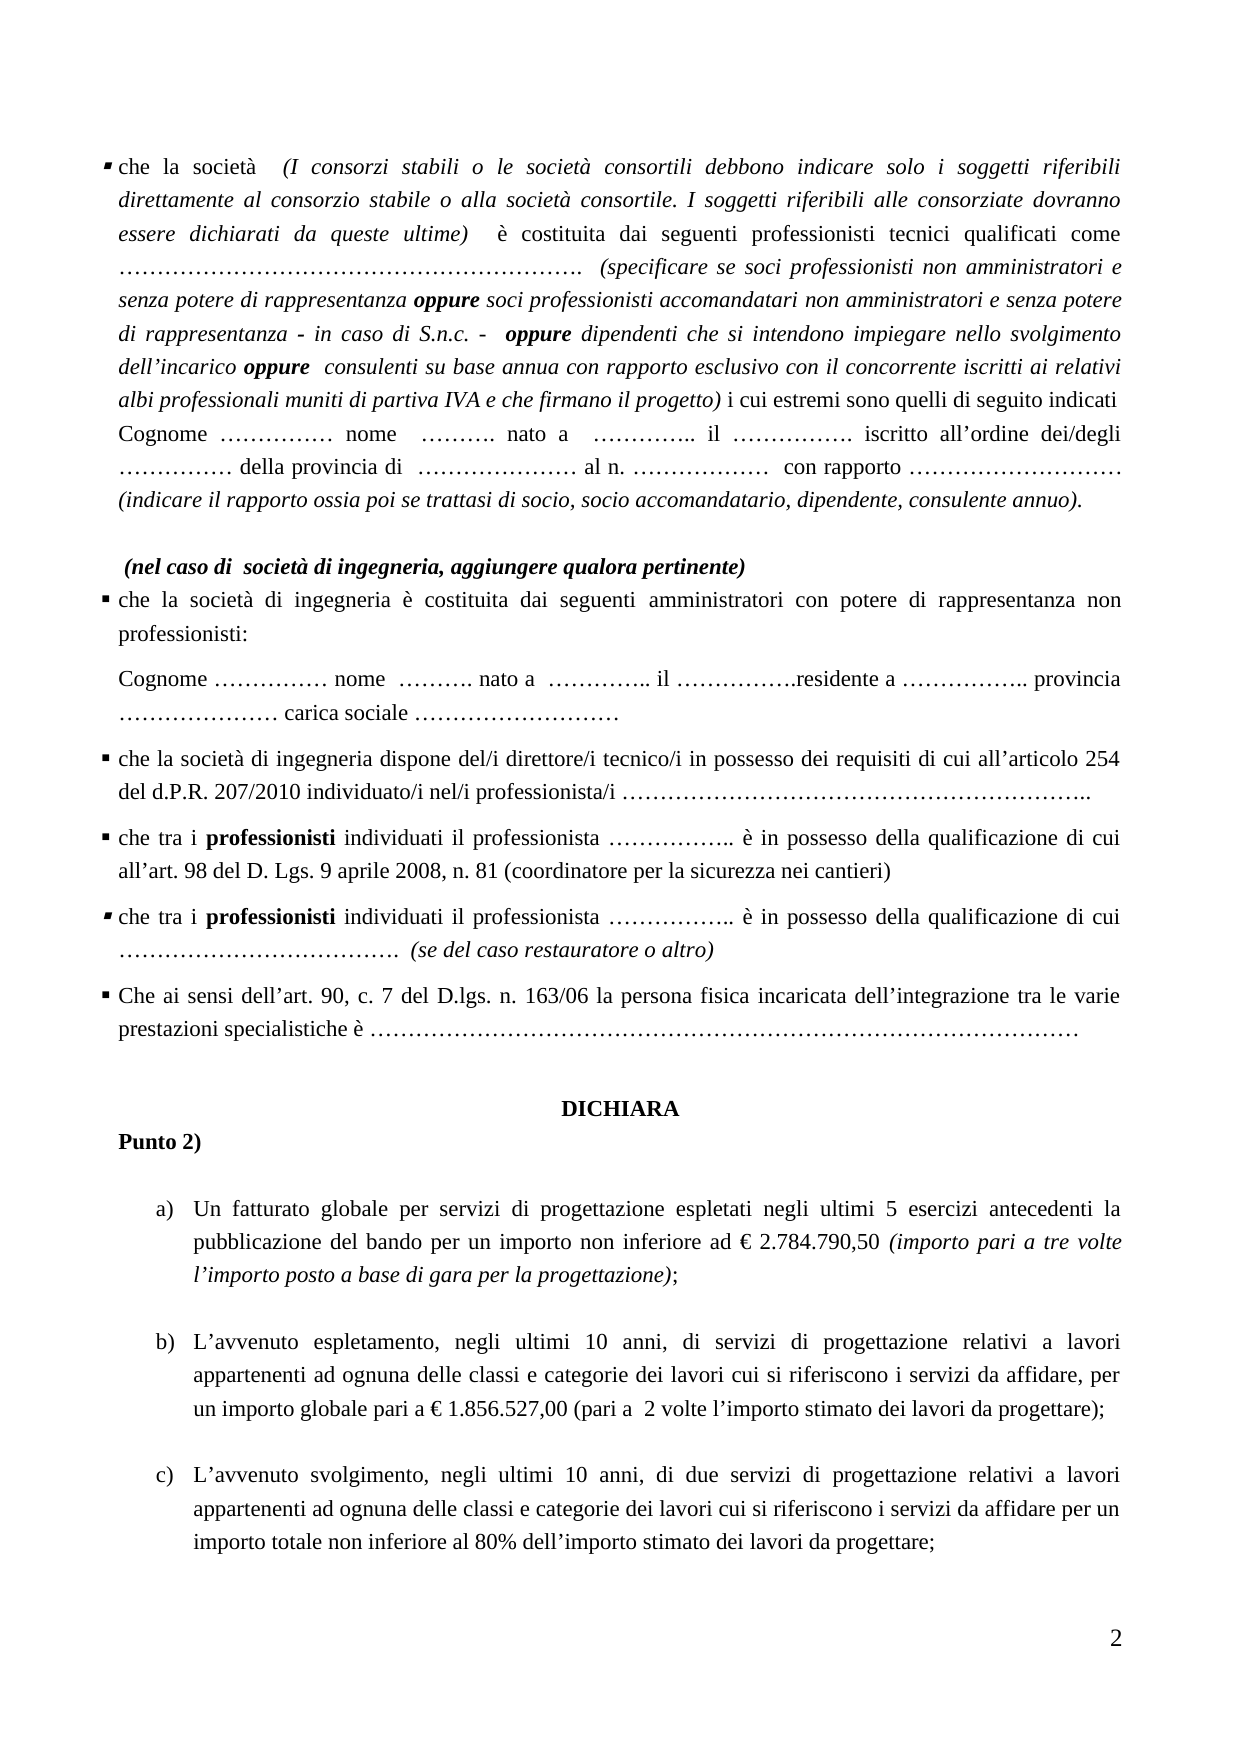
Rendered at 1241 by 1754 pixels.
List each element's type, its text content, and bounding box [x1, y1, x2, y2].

list che tra i professionisti individuati il professionista …………….. è in possesso della qualificazione di cui all’art. 98 del D. Lgs. 9 aprile 2008, n. 81 (coordinatore per la sicurezza nei cantieri) [100, 818, 1122, 885]
list Un fatturato globale per servizi di progettazione espletati negli ultimi 5 esercizi antecedenti la pubblicazione del bando per un importo non inferiore ad € 2.784.790,50 (importo pari a tre volte l’importo posto a base di gara per la progettazione); [156, 1189, 1122, 1289]
text Cognome …………… nome ………. nato a ………….. il ……………. iscritto all’ordine dei/degli …………… della provincia di ………………… al n. ……………… con rapporto ……………………….(indicare il rapporto ossia poi se trattasi di socio, socio accomandatario, dipendente, consulente annuo). [118, 414, 1122, 514]
list che la società (I consorzi stabili o le società consortili debbono indicare solo i soggetti riferibili direttamente al consorzio stabile o alla società consortile. I soggetti riferibili alle consorziate dovranno essere dichiarati da queste ultime) è costituita dai seguenti professionisti tecnici qualificati come ……………………………………………………. (specificare se soci professionisti non amministratori e senza potere di rappresentanza oppure soci professionisti accomandatari non amministratori e senza potere di rappresentanza - in caso di S.n.c. - oppure dipendenti che si intendono impiegare nello svolgimento dell’incarico oppure consulenti su base annua con rapporto esclusivo con il concorrente iscritti ai relativi albi professionali muniti di partiva IVA e che firmano il progetto) i cui estremi sono quelli di seguito indicati [100, 148, 1122, 414]
text DICHIARA [118, 1089, 1122, 1123]
list che la società di ingegneria dispone del/i direttore/i tecnico/i in possesso dei requisiti di cui all’articolo 254 del d.P.R. 207/2010 individuato/i nel/i professionista/i …………………………………………………….. [100, 739, 1122, 806]
text (nel caso di società di ingegneria, aggiungere qualora pertinente) [118, 548, 1122, 581]
list che la società di ingegneria è costituita dai seguenti amministratori con potere di rappresentanza non professionisti: [100, 581, 1122, 648]
list L’avvenuto espletamento, negli ultimi 10 anni, di servizi di progettazione relativi a lavori appartenenti ad ognuna delle classi e categorie dei lavori cui si riferiscono i servizi da affidare, per un importo globale pari a € 1.856.527,00 (pari a 2 volte l’importo stimato dei lavori da progettare); [156, 1323, 1122, 1423]
list L’avvenuto svolgimento, negli ultimi 10 anni, di due servizi di progettazione relativi a lavori appartenenti ad ognuna delle classi e categorie dei lavori cui si riferiscono i servizi da affidare per un importo totale non inferiore al 80% dell’importo stimato dei lavori da progettare; [156, 1456, 1122, 1556]
list Che ai sensi dell’art. 90, c. 7 del D.lgs. n. 163/06 la persona fisica incaricata dell’integrazione tra le varie prestazioni specialistiche è ………………………………………………………………………………… [100, 977, 1122, 1043]
text Punto 2) [118, 1123, 1122, 1156]
text Cognome …………… nome ………. nato a ………….. il …………….residente a …………….. provincia ………………… carica sociale ……………………… [118, 660, 1122, 727]
list che tra i professionisti individuati il professionista …………….. è in possesso della qualificazione di cui ………………………………. (se del caso restauratore o altro) [100, 898, 1122, 964]
